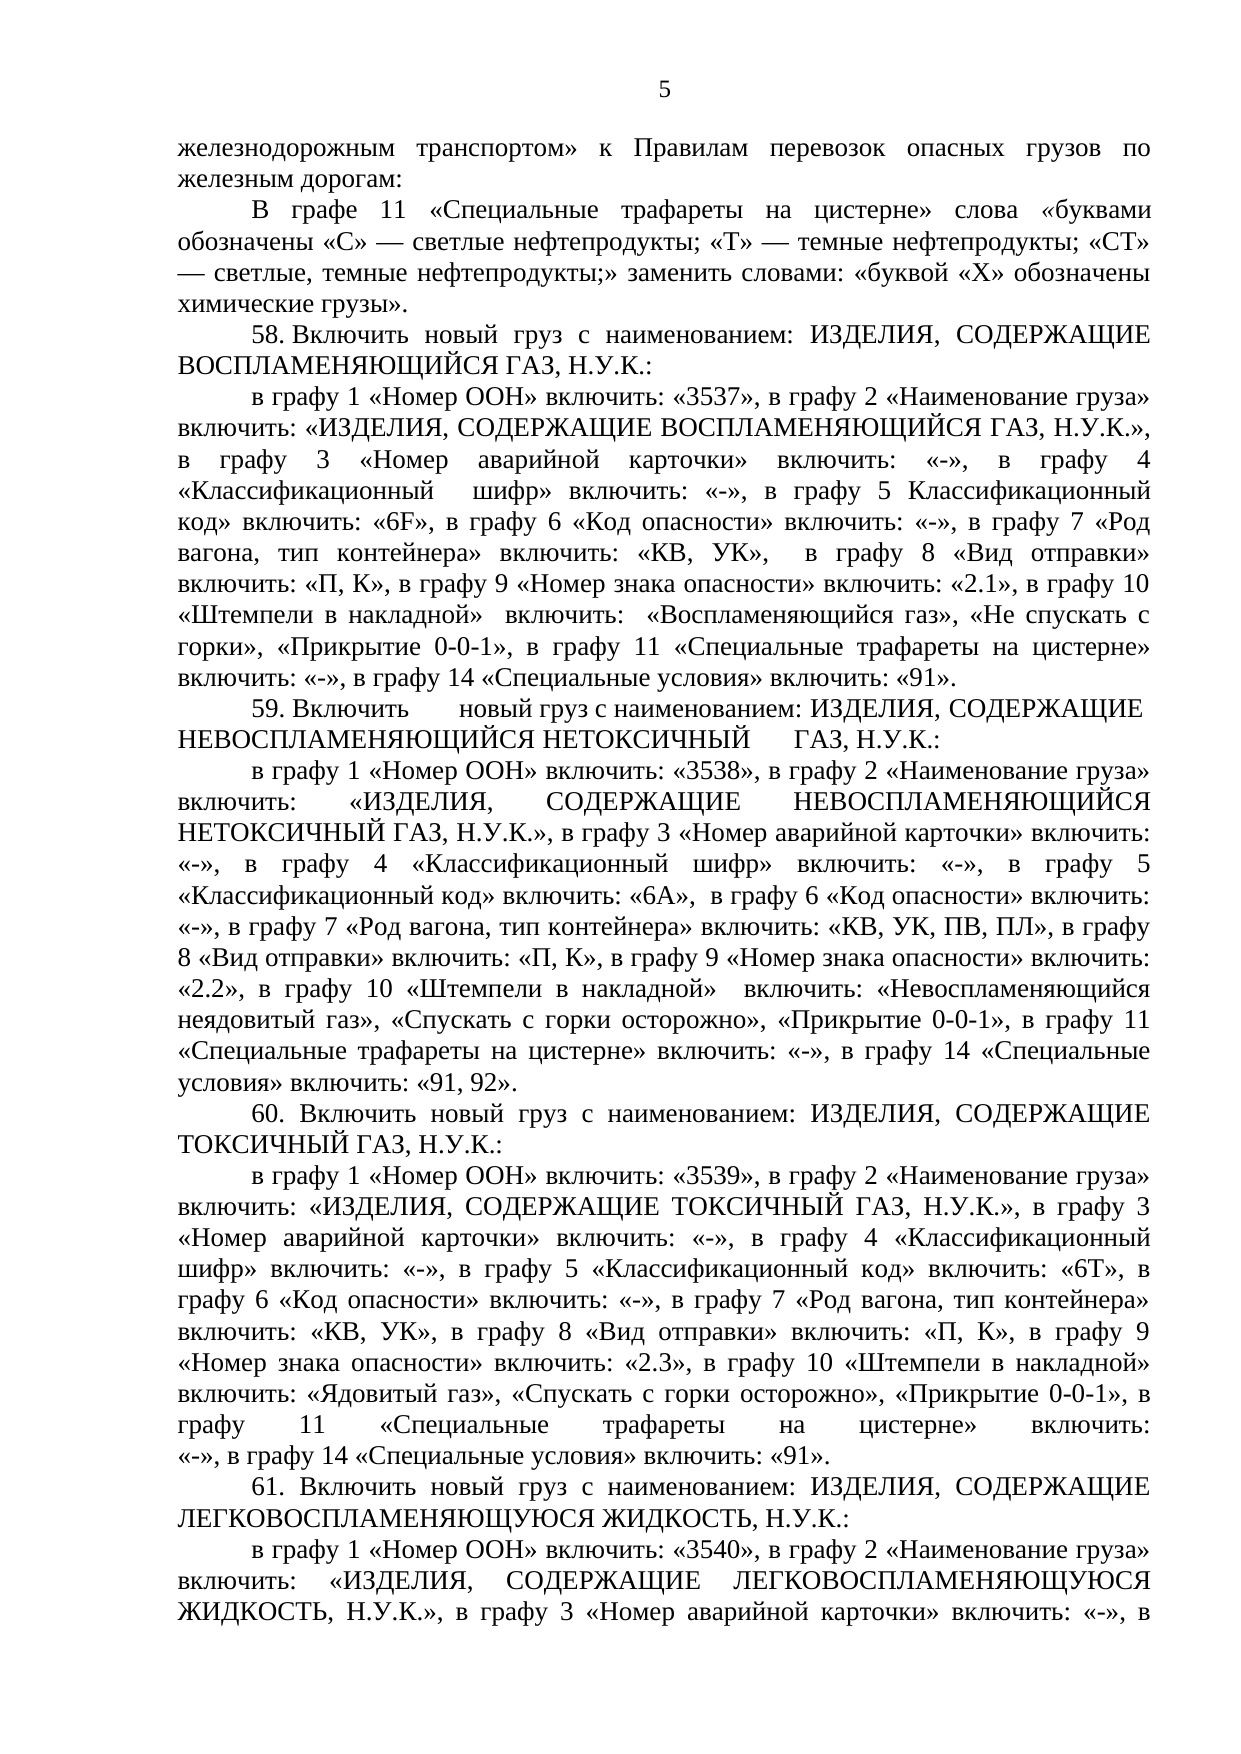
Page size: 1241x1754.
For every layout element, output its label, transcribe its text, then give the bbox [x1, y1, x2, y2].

text 61. Включить новый груз с наименованием: ИЗДЕЛИЯ, СОДЕРЖАЩИЕ ЛЕГКОВОСПЛАМЕНЯЮЩУЮСЯ ЖИДКОСТЬ, Н.У.К.: [177, 1471, 1152, 1533]
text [177, 131, 1152, 193]
text 58. Включить новый груз с наименованием: ИЗДЕЛИЯ, СОДЕРЖАЩИЕ ВОСПЛАМЕНЯЮЩИЙСЯ ГАЗ, Н.У.К.: [177, 318, 1152, 380]
text 59. Включить новый груз с наименованием: ИЗДЕЛИЯ, СОДЕРЖАЩИЕ НЕВОСПЛАМЕНЯЮЩИЙСЯ НЕТОКСИЧНЫЙ ГАЗ, Н.У.К.: [177, 692, 1152, 754]
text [177, 1533, 1152, 1626]
text В графе 11 «Специальные трафареты на цистерне» слова «буквами обозначены «С» — светлые нефтепродукты; «Т» — темные нефтепродукты; «СТ» — светлые, темные нефтепродукты;» заменить словами: «буквой «Х» обозначены химические грузы». [177, 193, 1152, 318]
text 60. Включить новый груз с наименованием: ИЗДЕЛИЯ, СОДЕРЖАЩИЕ ТОКСИЧНЫЙ ГАЗ, Н.У.К.: [177, 1097, 1152, 1159]
text в графу 1 «Номер ООН» включить: «3537», в графу 2 «Наименование груза» включить: «ИЗДЕЛИЯ, СОДЕРЖАЩИЕ ВОСПЛАМЕНЯЮЩИЙСЯ ГАЗ, Н.У.К.», в графу 3 «Номер аварийной карточки» включить: «-», в графу 4 «Классификационный шифр» включить: «-», в графу 5 Классификационный код» включить: «6F», в графу 6 «Код опасности» включить: «-», в графу 7 «Род вагона, тип контейнера» включить: «КВ, УК», в графу 8 «Вид отправки» включить: «П, К», в графу 9 «Номер знака опасности» включить: «2.1», в графу 10 «Штемпели в накладной» включить: «Воспламеняющийся газ», «Не спускать с горки», «Прикрытие 0-0-1», в графу 11 «Специальные трафареты на цистерне» включить: «-», в графу 14 «Специальные условия» включить: «91». [177, 380, 1152, 692]
text в графу 1 «Номер ООН» включить: «3539», в графу 2 «Наименование груза» включить: «ИЗДЕЛИЯ, СОДЕРЖАЩИЕ ТОКСИЧНЫЙ ГАЗ, Н.У.К.», в графу 3 «Номер аварийной карточки» включить: «-», в графу 4 «Классификационный шифр» включить: «-», в графу 5 «Классификационный код» включить: «6Т», в графу 6 «Код опасности» включить: «-», в графу 7 «Род вагона, тип контейнера» включить: «КВ, УК», в графу 8 «Вид отправки» включить: «П, К», в графу 9 «Номер знака опасности» включить: «2.3», в графу 10 «Штемпели в накладной» включить: «Ядовитый газ», «Спускать с горки осторожно», «Прикрытие 0-0-1», в графу 11 «Специальные трафареты на цистерне» включить: «-», в графу 14 «Специальные условия» включить: «91». [177, 1159, 1152, 1471]
text в графу 1 «Номер ООН» включить: «3538», в графу 2 «Наименование груза» включить: «ИЗДЕЛИЯ, СОДЕРЖАЩИЕ НЕВОСПЛАМЕНЯЮЩИЙСЯ НЕТОКСИЧНЫЙ ГАЗ, Н.У.К.», в графу 3 «Номер аварийной карточки» включить: «-», в графу 4 «Классификационный шифр» включить: «-», в графу 5 «Классификационный код» включить: «6А», в графу 6 «Код опасности» включить: «-», в графу 7 «Род вагона, тип контейнера» включить: «КВ, УК, ПВ, ПЛ», в графу 8 «Вид отправки» включить: «П, К», в графу 9 «Номер знака опасности» включить: «2.2», в графу 10 «Штемпели в накладной» включить: «Невоспламеняющийся неядовитый газ», «Спускать с горки осторожно», «Прикрытие 0-0-1», в графу 11 «Специальные трафареты на цистерне» включить: «-», в графу 14 «Специальные условия» включить: «91, 92». [177, 754, 1152, 1097]
